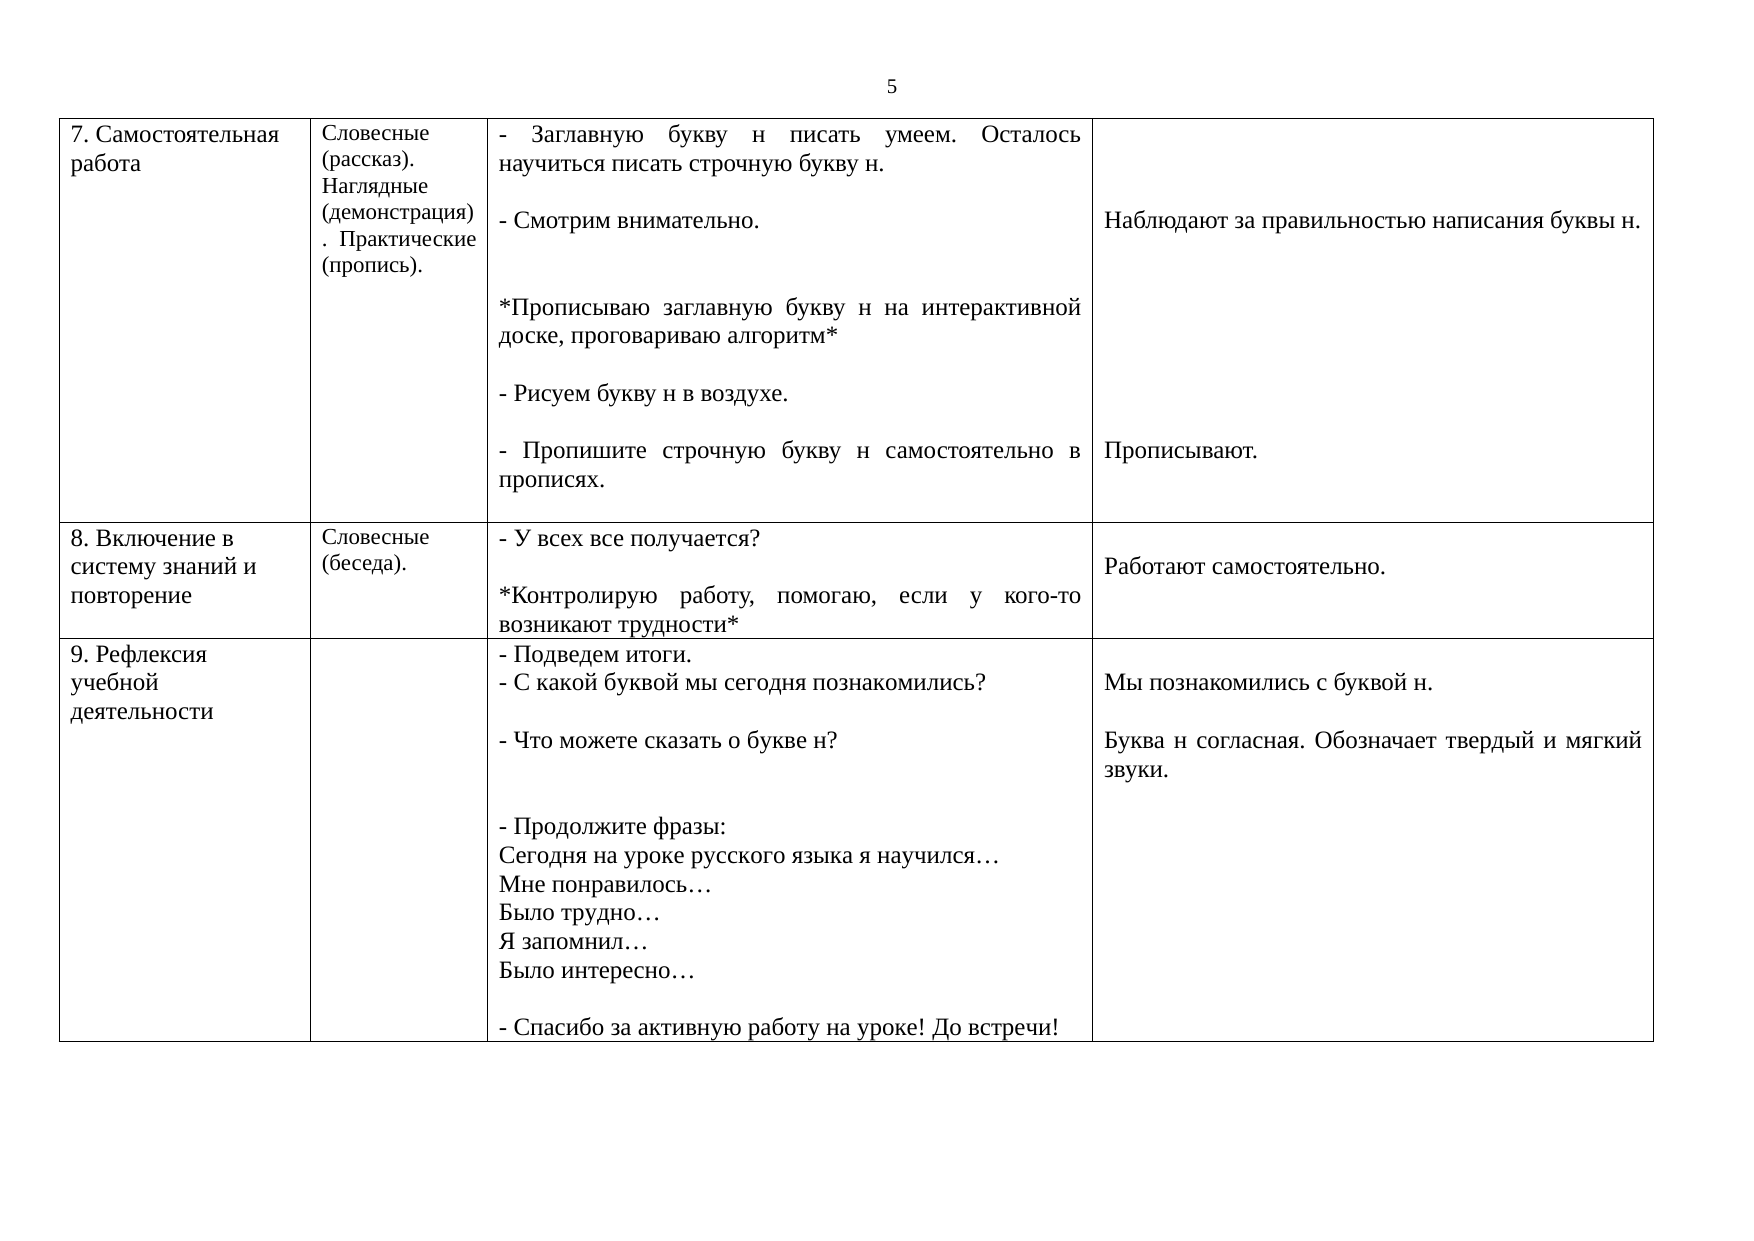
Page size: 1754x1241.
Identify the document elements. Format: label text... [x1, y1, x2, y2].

table_cell 7. Самостоятельная работа [60, 119, 310, 522]
table_cell - У всех все получается? *Контролирую работу, помогаю, если у кого-то возникают трудности* [488, 523, 1092, 638]
table_cell 8. Включение в систему знаний и повторение [60, 523, 310, 638]
table_cell - Заглавную букву н писать умеем. Осталось научиться писать строчную букву н. - Смотрим внимательно. *Прописываю заглавную букву н на интерактивной доске, проговариваю алгоритм* - Рисуем букву н в воздухе. - Пропишите строчную букву н самостоятельно в прописях. [488, 119, 1092, 522]
table_cell Словесные (беседа). [311, 523, 487, 638]
table_cell Мы познакомились с буквой н. Буква н согласная. Обозначает твердый и мягкий звуки. [1093, 639, 1653, 1041]
table_cell - Подведем итоги. - С какой буквой мы сегодня познакомились? - Что можете сказать о букве н? - Продолжите фразы: Сегодня на уроке русского языка я научился… Мне понравилось… Было трудно… Я запомнил… Было интересно… - Спасибо за активную работу на уроке! До встречи! [488, 639, 1092, 1041]
table_cell 9. Рефлексия учебной деятельности [60, 639, 310, 1041]
table_cell [311, 639, 487, 1041]
table_cell Словесные (рассказ). Наглядные (демонстрация). Практические (пропись). [311, 119, 487, 522]
table_cell Наблюдают за правильностью написания буквы н. Прописывают. [1093, 119, 1653, 522]
table_cell Работают самостоятельно. [1093, 523, 1653, 638]
